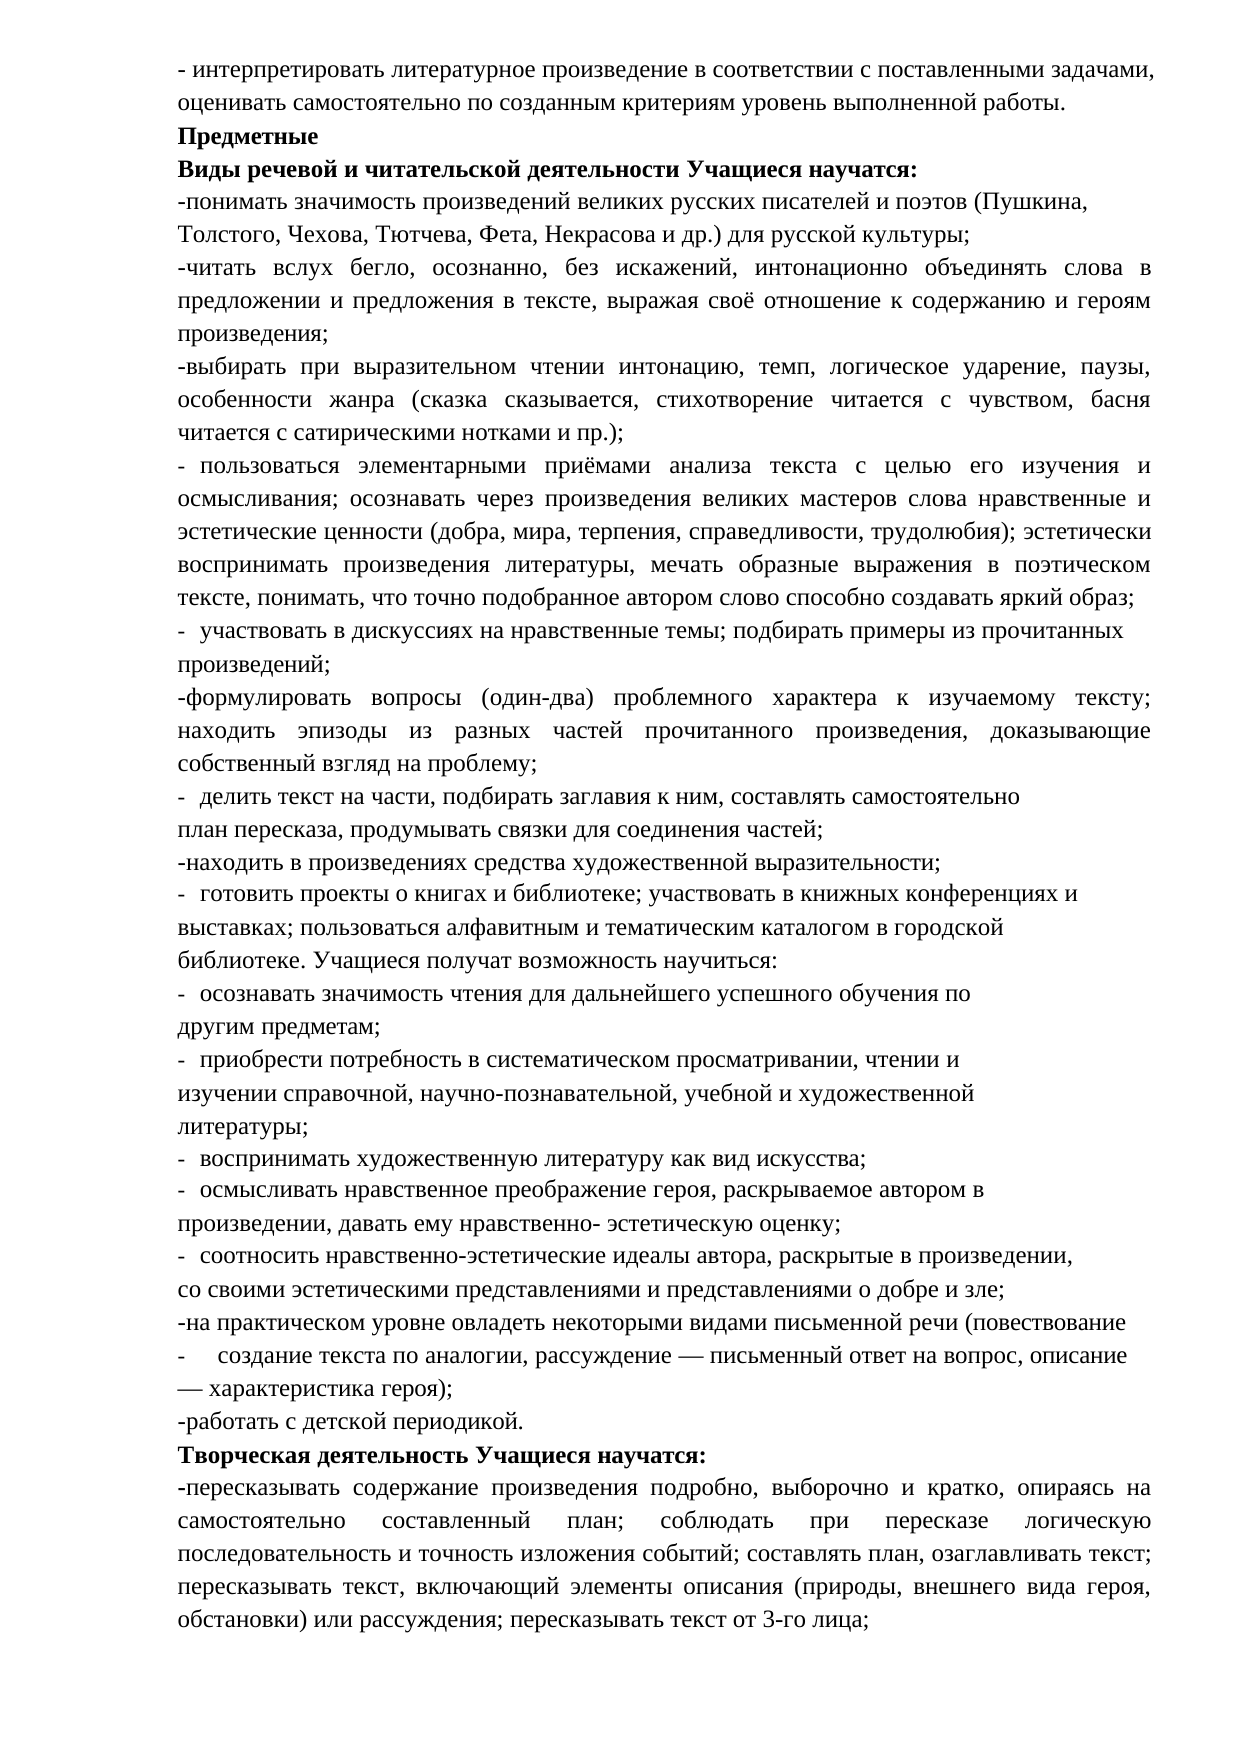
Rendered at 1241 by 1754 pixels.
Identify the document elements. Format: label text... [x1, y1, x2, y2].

text -читать вслух бегло, осознанно, без искажений, интонационно объединять слова в предложении и предложения в тексте, выражая своё отношение к содержанию и героям произведения; [177, 252, 1153, 347]
list воспринимать художественную литературу как вид искусства; [177, 1144, 1226, 1172]
list участвовать в дискуссиях на нравственные темы; подбирать примеры из прочитанных произведений; [177, 615, 1124, 677]
subtitle Творческая деятельность Учащиеся научатся: [177, 1440, 1226, 1469]
text — характеристика героя); [177, 1373, 1226, 1402]
list готовить проекты о книгах и библиотеке; участвовать в книжных конференциях и выставках; пользоваться алфавитным и тематическим каталогом в городской библиотеке. Учащиеся получат возможность научиться: [177, 878, 1134, 974]
list делить текст на части, подбирать заглавия к ним, составлять самостоятельно план пересказа, продумывать связки для соединения частей; [177, 781, 1072, 843]
text -понимать значимость произведений великих русских писателей и поэтов (Пушкина, Толстого, Чехова, Тютчева, Фета, Некрасова и др.) для русской культуры; [177, 186, 1146, 248]
text -выбирать при выразительном чтении интонацию, темп, логическое ударение, паузы, особенности жанра (сказка сказывается, стихотворение читается с чувством, басня читается с сатирическими нотками и пр.); [177, 351, 1151, 446]
list соотносить нравственно-эстетические идеалы автора, раскрытые в произведении, со своими эстетическими представлениями и представлениями о добре и зле; [177, 1241, 1099, 1302]
text -на практическом уровне овладеть некоторыми видами письменной речи (повествование [177, 1307, 1226, 1336]
text -работать с детской периодикой. [177, 1406, 1226, 1435]
text - интерпретировать литературное произведение в соответствии с поставленными задачами, оценивать самостоятельно по созданным критериям уровень выполненной работы. [177, 54, 1226, 116]
text -находить в произведениях средства художественной выразительности; [177, 847, 1226, 876]
list пользоваться элементарными приёмами анализа текста с целью его изучения и осмысливания; осознавать через произведения великих мастеров слова нравственные и эстетические ценности (добра, мира, терпения, справедливости, трудолюбия); эстетически воспринимать произведения литературы, мечать образные выражения в поэтическом тексте, понимать, что точно подобранное автором слово способно создавать яркий образ; [177, 450, 1152, 611]
text Виды речевой и читательской деятельности Учащиеся научатся: [177, 154, 1226, 183]
subtitle Предметные [177, 121, 1226, 150]
list осмысливать нравственное преображение героя, раскрываемое автором в произведении, давать ему нравственно- эстетическую оценку; [177, 1174, 1141, 1236]
list создание текста по аналогии, рассуждение — письменный ответ на вопрос, описание [177, 1340, 1226, 1369]
list приобрести потребность в систематическом просматривании, чтении и изучении справочной, научно-познавательной, учебной и художественной литературы; [177, 1044, 1061, 1140]
list осознавать значимость чтения для дальнейшего успешного обучения по другим предметам; [177, 978, 1049, 1040]
text -формулировать вопросы (один-два) проблемного характера к изучаемому тексту; находить эпизоды из разных частей прочитанного произведения, доказывающие собственный взгляд на проблему; [177, 682, 1152, 777]
text -пересказывать содержание произведения подробно, выборочно и кратко, опираясь на самостоятельно составленный план; соблюдать при пересказе логическую последовательность и точность изложения событий; составлять план, озаглавливать текст; пересказывать текст, включающий элементы описания (природы, внешнего вида героя, обстановки) или рассуждения; пересказывать текст от 3-го лица; [177, 1472, 1152, 1633]
